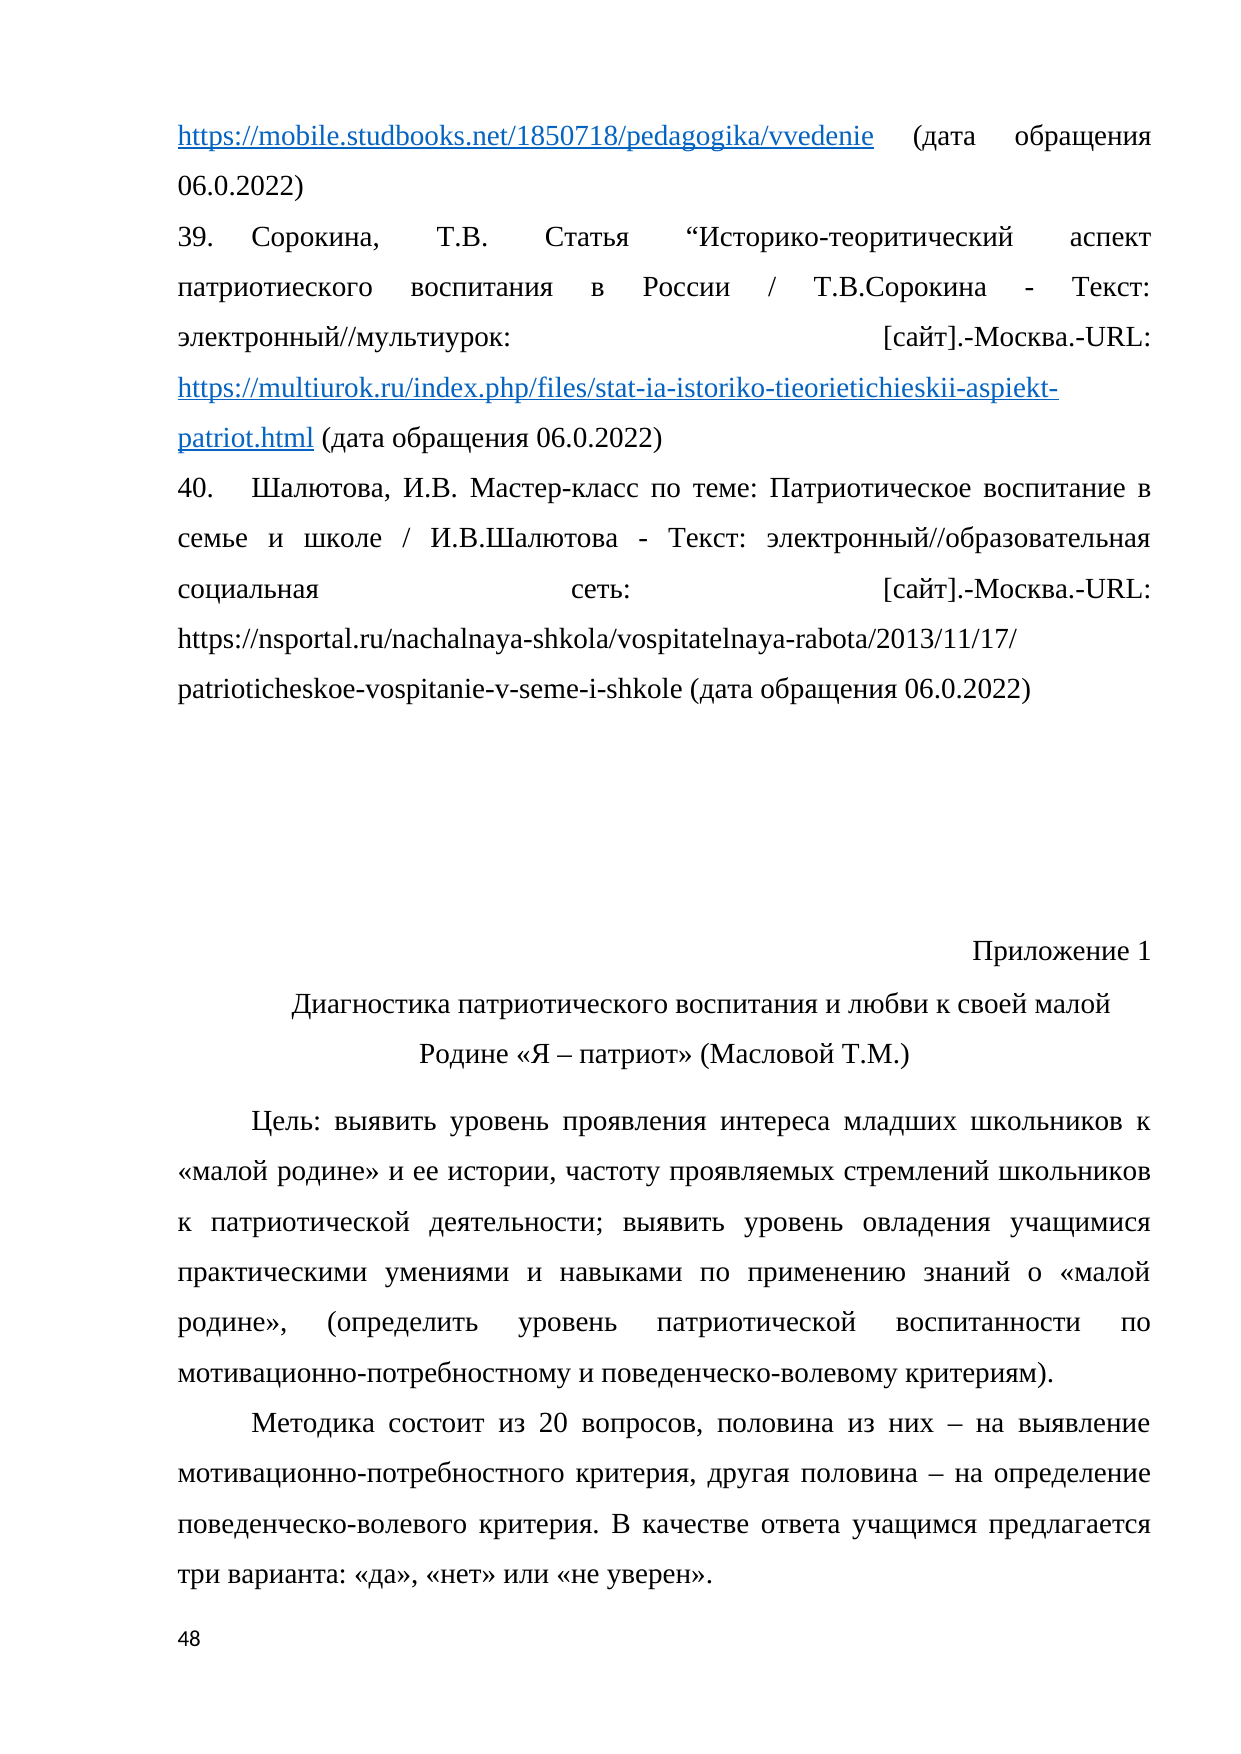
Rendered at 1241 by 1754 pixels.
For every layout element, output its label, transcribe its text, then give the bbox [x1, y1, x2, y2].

list Сорокина, Т.В. Статья “Историко-теоритический аспект патриотиеского воспитания в России / Т.В.Сорокина - Текст: электронный//мультиурок: [сайт].-Москва.-URL: https://multiurok.ru/index.php/files/stat-ia-istoriko-tieorietichieskii-aspiekt-patriot.html (дата обращения 06.0.2022) [177, 219, 1152, 453]
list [177, 118, 1152, 202]
text Цель: выявить уровень проявления интереса младших школьников к «малой родине» и ее истории, частоту проявляемых стремлений школьников к патриотической деятельности; выявить уровень овладения учащимися практическими умениями и навыками по применению знаний о «малой родине», (определить уровень патриотической воспитанности по мотивационно-потребностному и поведенческо-волевому критериям). [177, 1103, 1152, 1388]
text Диагностика патриотического воспитания и любви к своей малой Родине «Я – патриот» (Масловой Т.М.) [177, 986, 1152, 1070]
text Методика состоит из 20 вопросов, половина из них – на выявление мотивационно-потребностного критерия, другая половина – на определение поведенческо-волевого критерия. В качестве ответа учащимся предлагается три варианта: «да», «нет» или «не уверен». [177, 1405, 1152, 1589]
text Приложение 1 [177, 933, 1152, 967]
list Шалютова, И.В. Мастер-класс по теме: Патриотическое воспитание в семье и школе / И.В.Шалютова - Текст: электронный//образовательная социальная сеть: [сайт].-Москва.-URL: https://nsportal.ru/nachalnaya-shkola/vospitatelnaya-rabota/2013/11/17/patrioticheskoe-vospitanie-v-seme-i-shkole (дата обращения 06.0.2022) [177, 470, 1152, 705]
